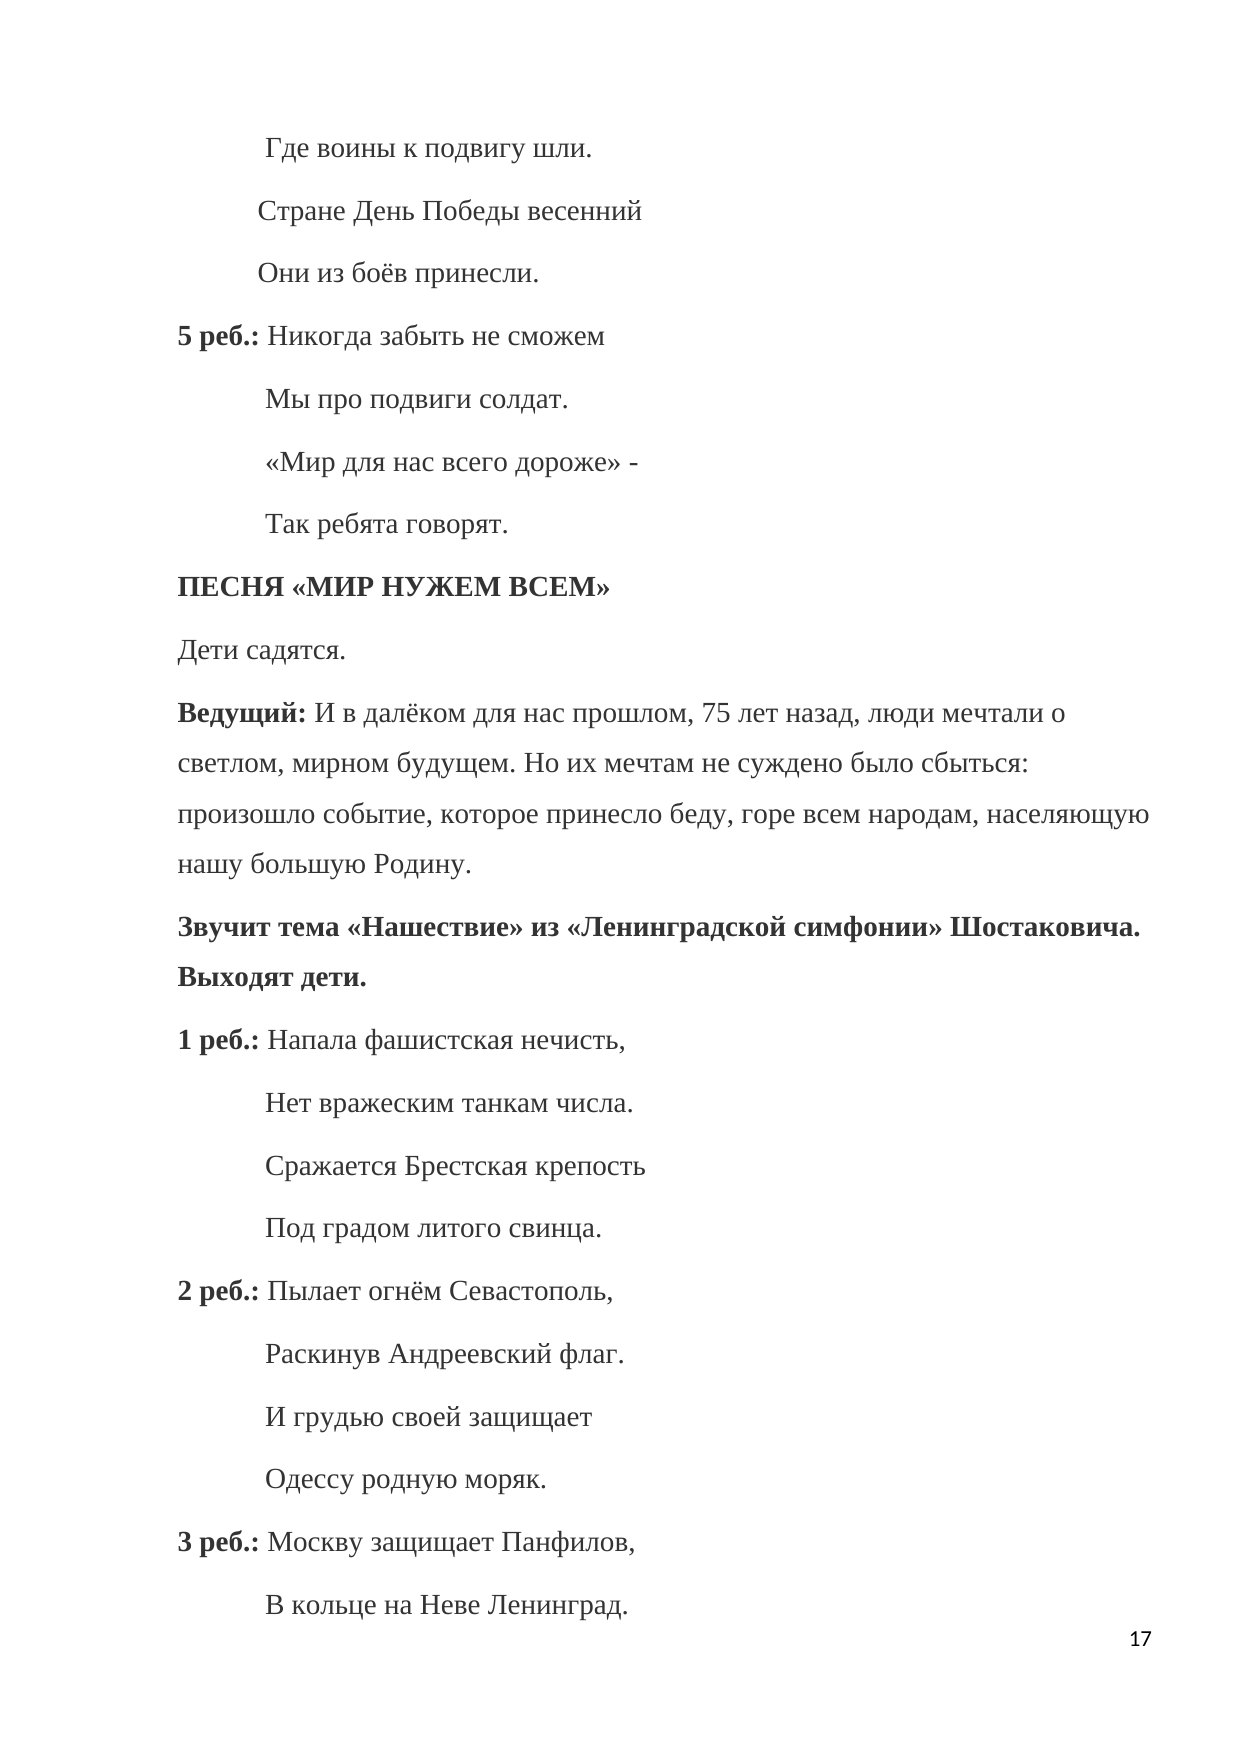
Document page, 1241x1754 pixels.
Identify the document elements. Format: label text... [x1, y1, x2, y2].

text Они из боёв принесли. [177, 255, 1152, 289]
text 2 реб.: Пылает огнём Севастополь, [177, 1273, 1152, 1307]
text Сражается Брестская крепость [177, 1148, 1152, 1181]
text Под градом литого свинца. [177, 1210, 1152, 1244]
text Одессу родную моряк. [177, 1462, 1152, 1495]
text В кольце на Неве Ленинград. [177, 1587, 1152, 1621]
text Дети садятся. [177, 632, 1152, 666]
text Стране День Победы весенний [177, 193, 1152, 226]
text 3 реб.: Москву защищает Панфилов, [177, 1524, 1152, 1558]
text Нет вражеским танкам числа. [177, 1085, 1152, 1118]
text 5 реб.: Никогда забыть не сможем [177, 318, 1152, 352]
text И грудью своей защищает [177, 1399, 1152, 1432]
text Мы про подвиги солдат. [177, 381, 1152, 414]
text Ведущий: И в далёком для нас прошлом, 75 лет назад, люди мечтали о светлом, мирном будущем. Но их мечтам не суждено было сбыться: произошло событие, которое принесло беду, горе всем народам, населяющую нашу большую Родину. [177, 695, 1152, 879]
text ПЕСНЯ «МИР НУЖЕМ ВСЕМ» [177, 569, 1152, 603]
text Где воины к подвигу шли. [177, 130, 1152, 163]
text Звучит тема «Нашествие» из «Ленинградской симфонии» Шостаковича. Выходят дети. [177, 909, 1152, 993]
text 1 реб.: Напала фашистская нечисть, [177, 1022, 1152, 1056]
text «Мир для нас всего дороже» - [177, 444, 1152, 477]
text Раскинув Андреевский флаг. [177, 1336, 1152, 1369]
text Так ребята говорят. [177, 507, 1152, 540]
